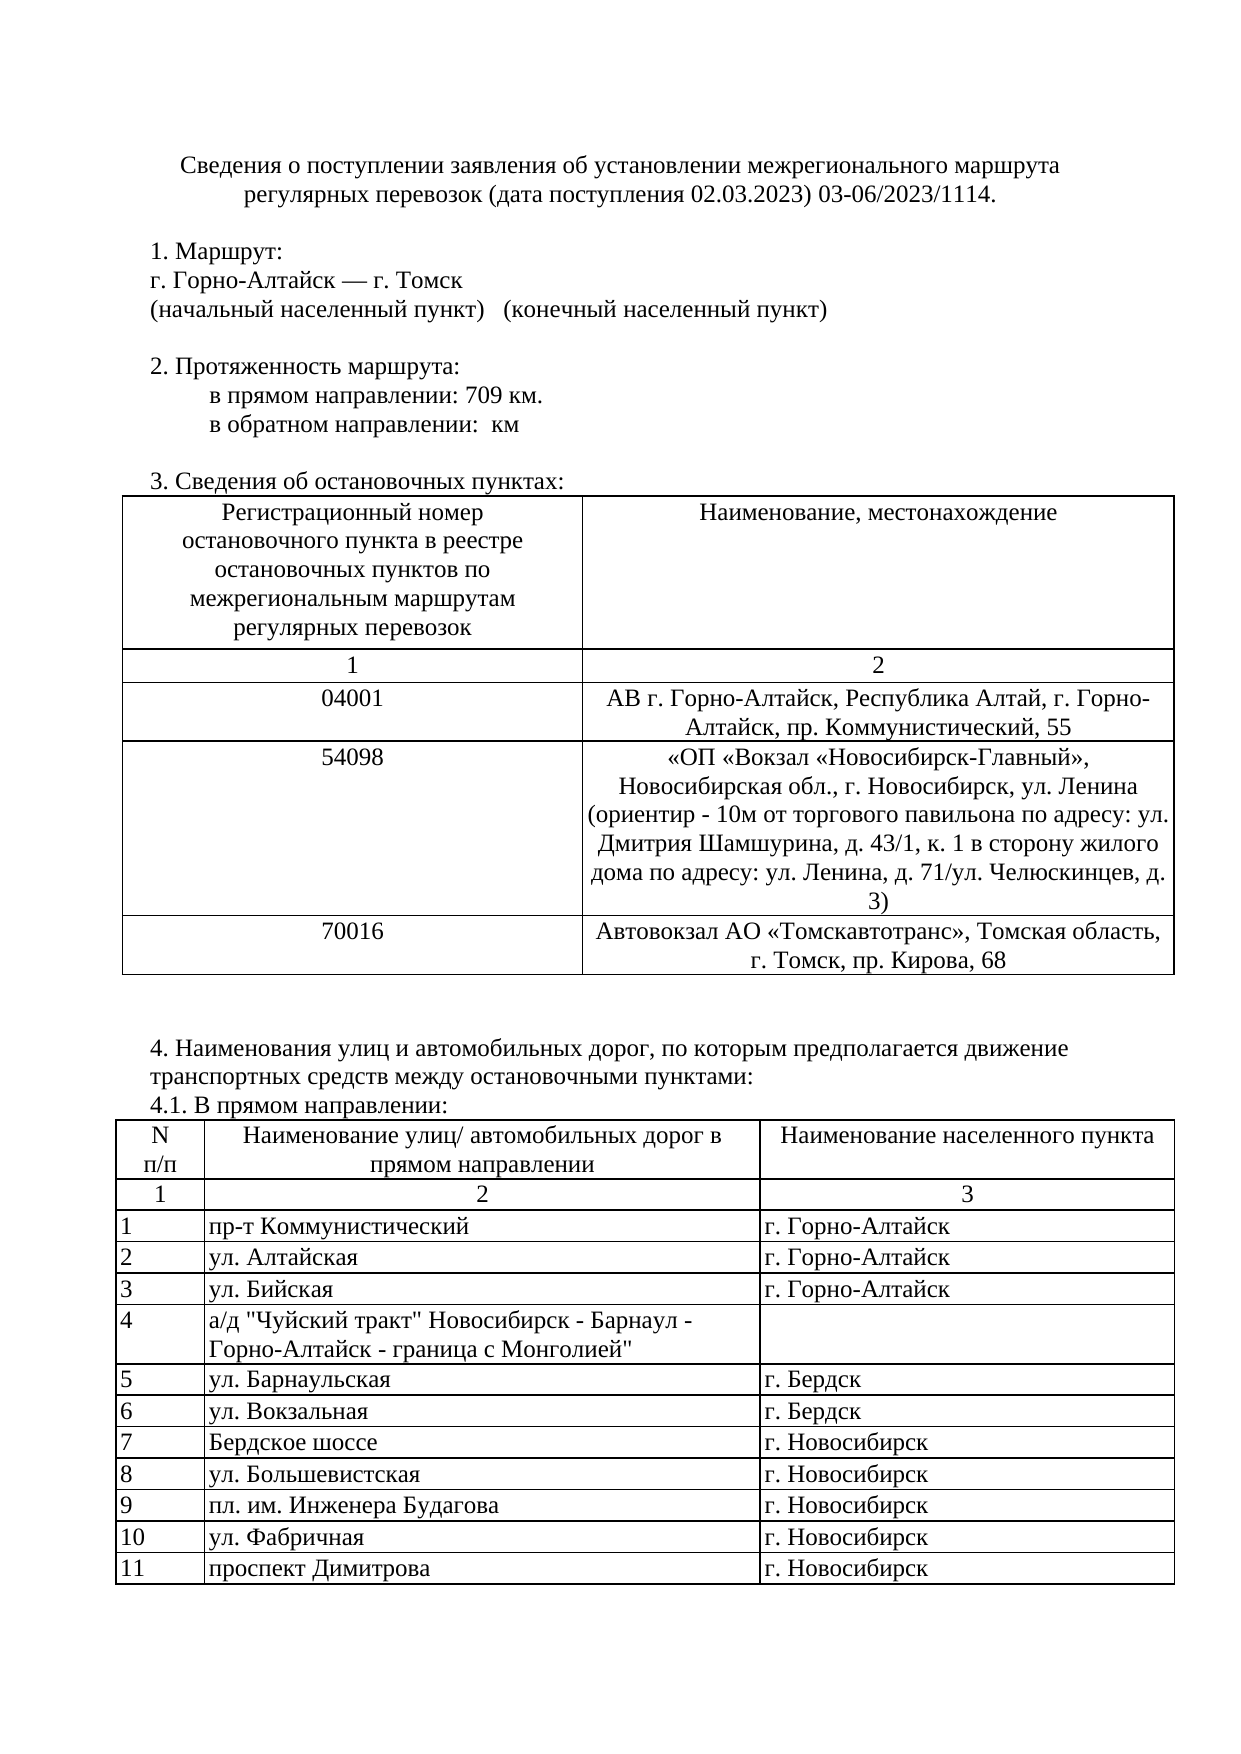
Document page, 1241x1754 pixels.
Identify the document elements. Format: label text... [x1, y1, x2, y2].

table_cell ул. Бийская [205, 1274, 759, 1304]
table_cell 10 [117, 1522, 204, 1552]
table_cell Автовокзал АО «Томскавтотранс», Томская область, г. Томск, пр. Кирова, 68 [583, 916, 1173, 973]
table_cell АВ г. Горно-Алтайск, Республика Алтай, г. Горно-Алтайск, пр. Коммунистический, 55 [583, 683, 1173, 740]
table_cell ул. Алтайская [205, 1242, 759, 1272]
table_cell 1 [117, 1211, 204, 1241]
table_cell г. Горно-Алтайск [761, 1242, 1174, 1272]
table_cell пл. им. Инженера Будагова [205, 1490, 759, 1520]
table_cell ул. Большевистская [205, 1459, 759, 1489]
table_cell 2 [205, 1180, 759, 1209]
table_cell г. Бердск [761, 1396, 1174, 1426]
table_cell 1 [117, 1180, 204, 1209]
text г. Горно-Алтайск — г. Томск [150, 265, 1090, 294]
text 4. Наименования улиц и автомобильных дорог, по которым предполагается движение транспортных средств между остановочными пунктами: [150, 1033, 1090, 1090]
table_cell 3 [117, 1274, 204, 1304]
table_header N п/п [117, 1121, 204, 1178]
table_cell ул. Фабричная [205, 1522, 759, 1552]
table_cell ул. Вокзальная [205, 1396, 759, 1426]
text 4.1. В прямом направлении: [150, 1090, 1090, 1119]
table_cell пр-т Коммунистический [205, 1211, 759, 1241]
table_cell «ОП «Вокзал «Новосибирск-Главный», Новосибирская обл., г. Новосибирск, ул. Ленина (ориентир - 10м от торгового павильона по адресу: ул. Дмитрия Шамшурина, д. 43/1, к. 1 в сторону жилого дома по адресу: ул. Ленина, д. 71/ул. Челюскинцев, д. 3) [583, 742, 1173, 914]
table_cell 04001 [123, 683, 582, 740]
table_cell 3 [761, 1180, 1174, 1209]
table_cell 9 [117, 1490, 204, 1520]
table_cell г. Новосибирск [761, 1522, 1174, 1552]
table_header Регистрационный номер остановочного пункта в реестре остановочных пунктов по межрегиональным маршрутам регулярных перевозок [123, 497, 582, 648]
table_cell проспект Димитрова [205, 1553, 759, 1583]
table_cell г. Новосибирск [761, 1459, 1174, 1489]
table_header Наименование, местонахождение [583, 497, 1173, 648]
table_header Наименование населенного пункта [761, 1121, 1174, 1178]
table_cell 2 [117, 1242, 204, 1272]
text в прямом направлении: 709 км. [150, 380, 1090, 409]
text 3. Сведения об остановочных пунктах: [150, 466, 1090, 495]
table_cell 5 [117, 1365, 204, 1394]
table_cell г. Новосибирск [761, 1553, 1174, 1583]
table_cell г. Новосибирск [761, 1490, 1174, 1520]
table_cell 2 [583, 650, 1173, 681]
table_cell г. Горно-Алтайск [761, 1211, 1174, 1241]
table_cell [761, 1305, 1174, 1363]
table_cell 6 [117, 1396, 204, 1426]
table_cell 7 [117, 1427, 204, 1457]
table_cell 4 [117, 1305, 204, 1363]
table_cell ул. Барнаульская [205, 1365, 759, 1394]
table_cell г. Новосибирск [761, 1427, 1174, 1457]
table_cell 70016 [123, 916, 582, 973]
table_cell г. Горно-Алтайск [761, 1274, 1174, 1304]
table_cell Бердское шоссе [205, 1427, 759, 1457]
table_cell а/д "Чуйский тракт" Новосибирск - Барнаул - Горно-Алтайск - граница с Монголией" [205, 1305, 759, 1363]
text 1. Маршрут: [150, 236, 1090, 265]
text в обратном направлении: км [150, 409, 1090, 437]
text 2. Протяженность маршрута: [150, 351, 1090, 380]
table_cell 1 [123, 650, 582, 681]
table_cell г. Бердск [761, 1365, 1174, 1394]
text (начальный населенный пункт) (конечный населенный пункт) [150, 294, 1090, 322]
table_cell 8 [117, 1459, 204, 1489]
table_cell 11 [117, 1553, 204, 1583]
table_header Наименование улиц/ автомобильных дорог в прямом направлении [205, 1121, 759, 1178]
text Сведения о поступлении заявления об установлении межрегионального маршрута регулярных перевозок (дата поступления 02.03.2023) 03-06/2023/1114. [150, 150, 1090, 207]
table_cell 54098 [123, 742, 582, 914]
